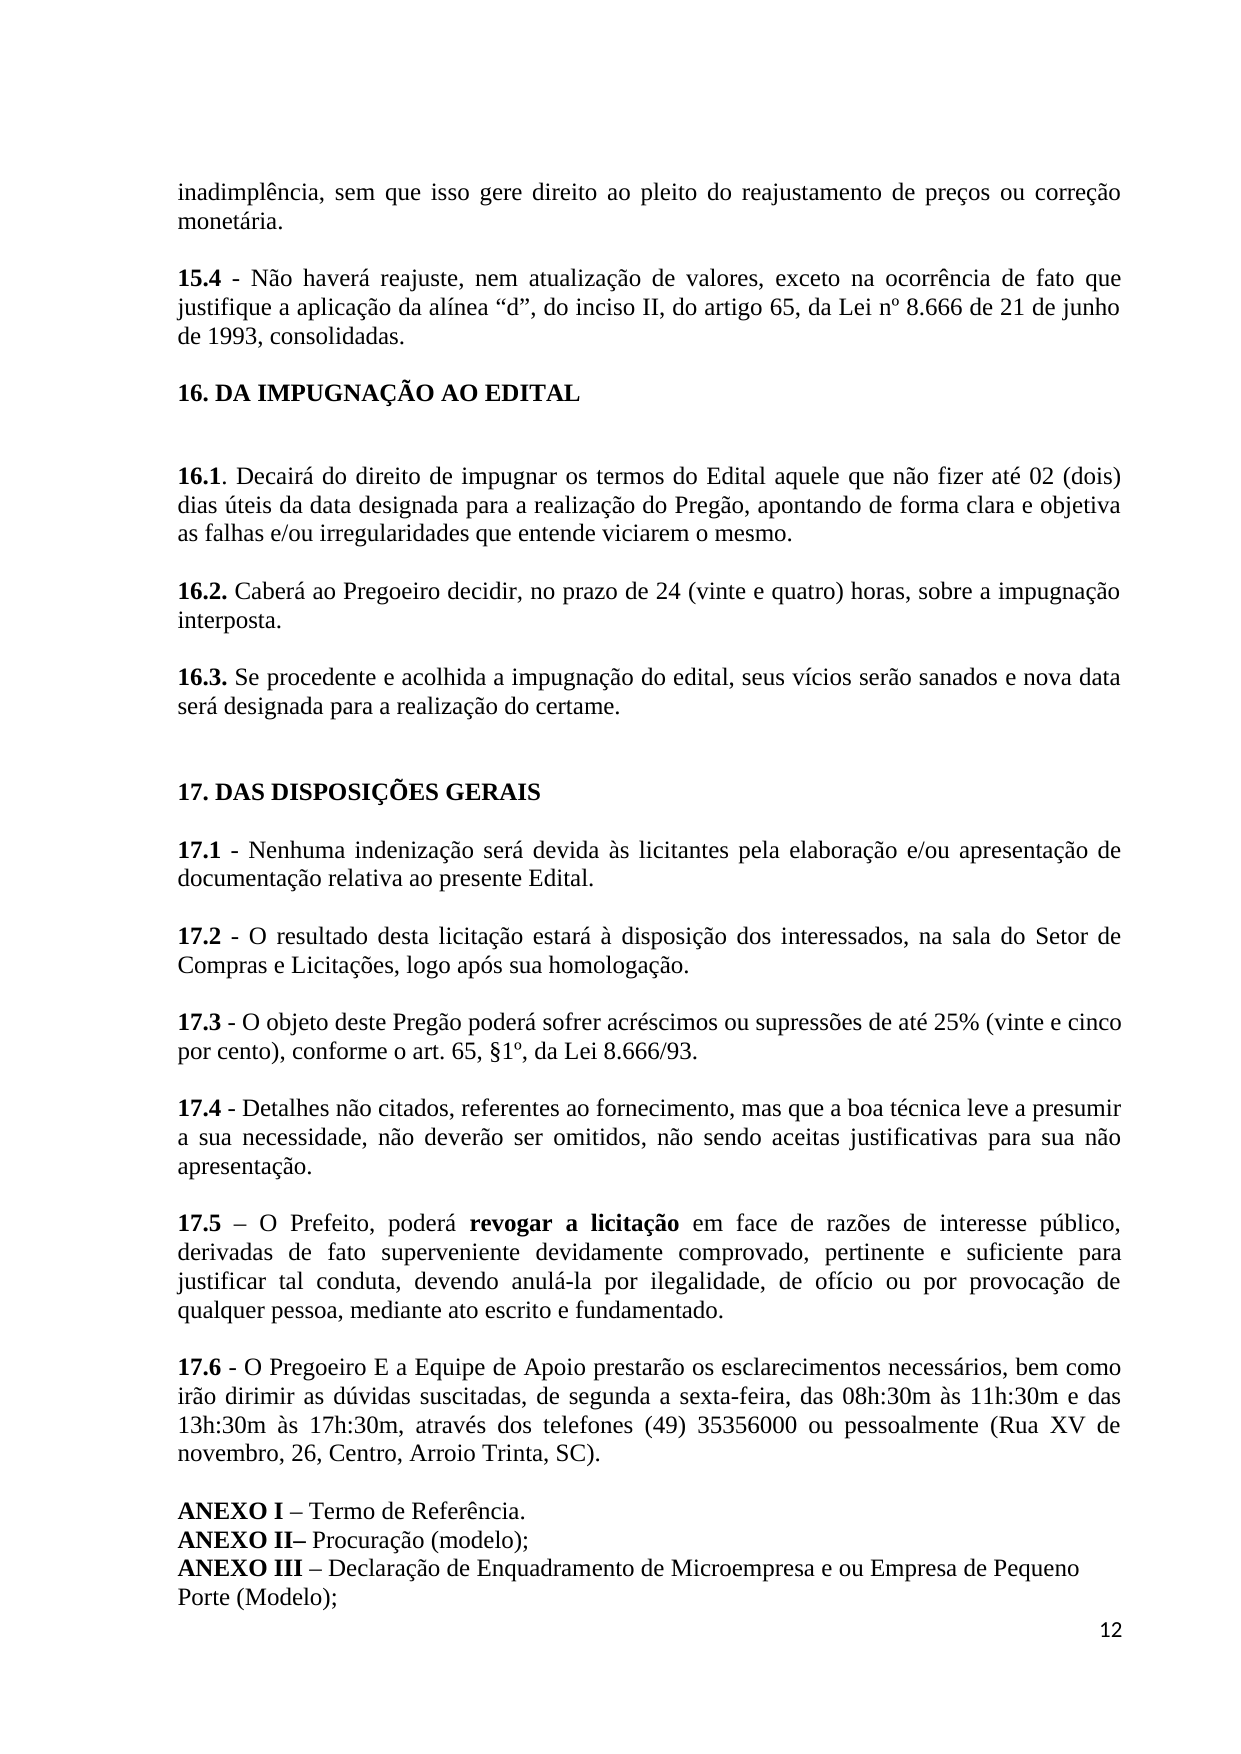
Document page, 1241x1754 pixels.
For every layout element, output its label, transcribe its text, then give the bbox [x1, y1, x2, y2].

text 16.3. Se procedente e acolhida a impugnação do edital, seus vícios serão sanados e nova data será designada para a realização do certame. [177, 662, 1122, 720]
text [177, 177, 1122, 235]
text 15.4 - Não haverá reajuste, nem atualização de valores, exceto na ocorrência de fato que justifique a aplicação da alínea “d”, do inciso II, do artigo 65, da Lei nº 8.666 de 21 de junho de 1993, consolidadas. [177, 263, 1122, 350]
text 17.6 - O Pregoeiro E a Equipe de Apoio prestarão os esclarecimentos necessários, bem como irão dirimir as dúvidas suscitadas, de segunda a sexta-feira, das 08h:30m às 11h:30m e das 13h:30m às 17h:30m, através dos telefones (49) 35356000 ou pessoalmente (Rua XV de novembro, 26, Centro, Arroio Trinta, SC). [177, 1352, 1122, 1467]
text ANEXO II– Procuração (modelo); [177, 1525, 1122, 1553]
text 17.2 - O resultado desta licitação estará à disposição dos interessados, na sala do Setor de Compras e Licitações, logo após sua homologação. [177, 921, 1122, 978]
text 17.5 – O Prefeito, poderá revogar a licitação em face de razões de interesse público, derivadas de fato superveniente devidamente comprovado, pertinente e suficiente para justificar tal conduta, devendo anulá-la por ilegalidade, de ofício ou por provocação de qualquer pessoa, mediante ato escrito e fundamentado. [177, 1208, 1122, 1323]
text 17.3 - O objeto deste Pregão poderá sofrer acréscimos ou supressões de até 25% (vinte e cinco por cento), conforme o art. 65, §1º, da Lei 8.666/93. [177, 1007, 1122, 1065]
text 17.1 - Nenhuma indenização será devida às licitantes pela elaboração e/ou apresentação de documentação relativa ao presente Edital. [177, 835, 1122, 892]
text 16. DA IMPUGNAÇÃO AO EDITAL [177, 378, 1122, 407]
text 16.2. Caberá ao Pregoeiro decidir, no prazo de 24 (vinte e quatro) horas, sobre a impugnação interposta. [177, 576, 1122, 633]
text 17. DAS DISPOSIÇÕES GERAIS [177, 777, 1122, 806]
text 16.1. Decairá do direito de impugnar os termos do Edital aquele que não fizer até 02 (dois) dias úteis da data designada para a realização do Pregão, apontando de forma clara e objetiva as falhas e/ou irregularidades que entende viciarem o mesmo. [177, 461, 1122, 547]
text 17.4 - Detalhes não citados, referentes ao fornecimento, mas que a boa técnica leve a presumir a sua necessidade, não deverão ser omitidos, não sendo aceitas justificativas para sua não apresentação. [177, 1093, 1122, 1180]
text ANEXO I – Termo de Referência. [177, 1496, 1122, 1525]
text ANEXO III – Declaração de Enquadramento de Microempresa e ou Empresa de Pequeno Porte (Modelo); [177, 1553, 1122, 1611]
